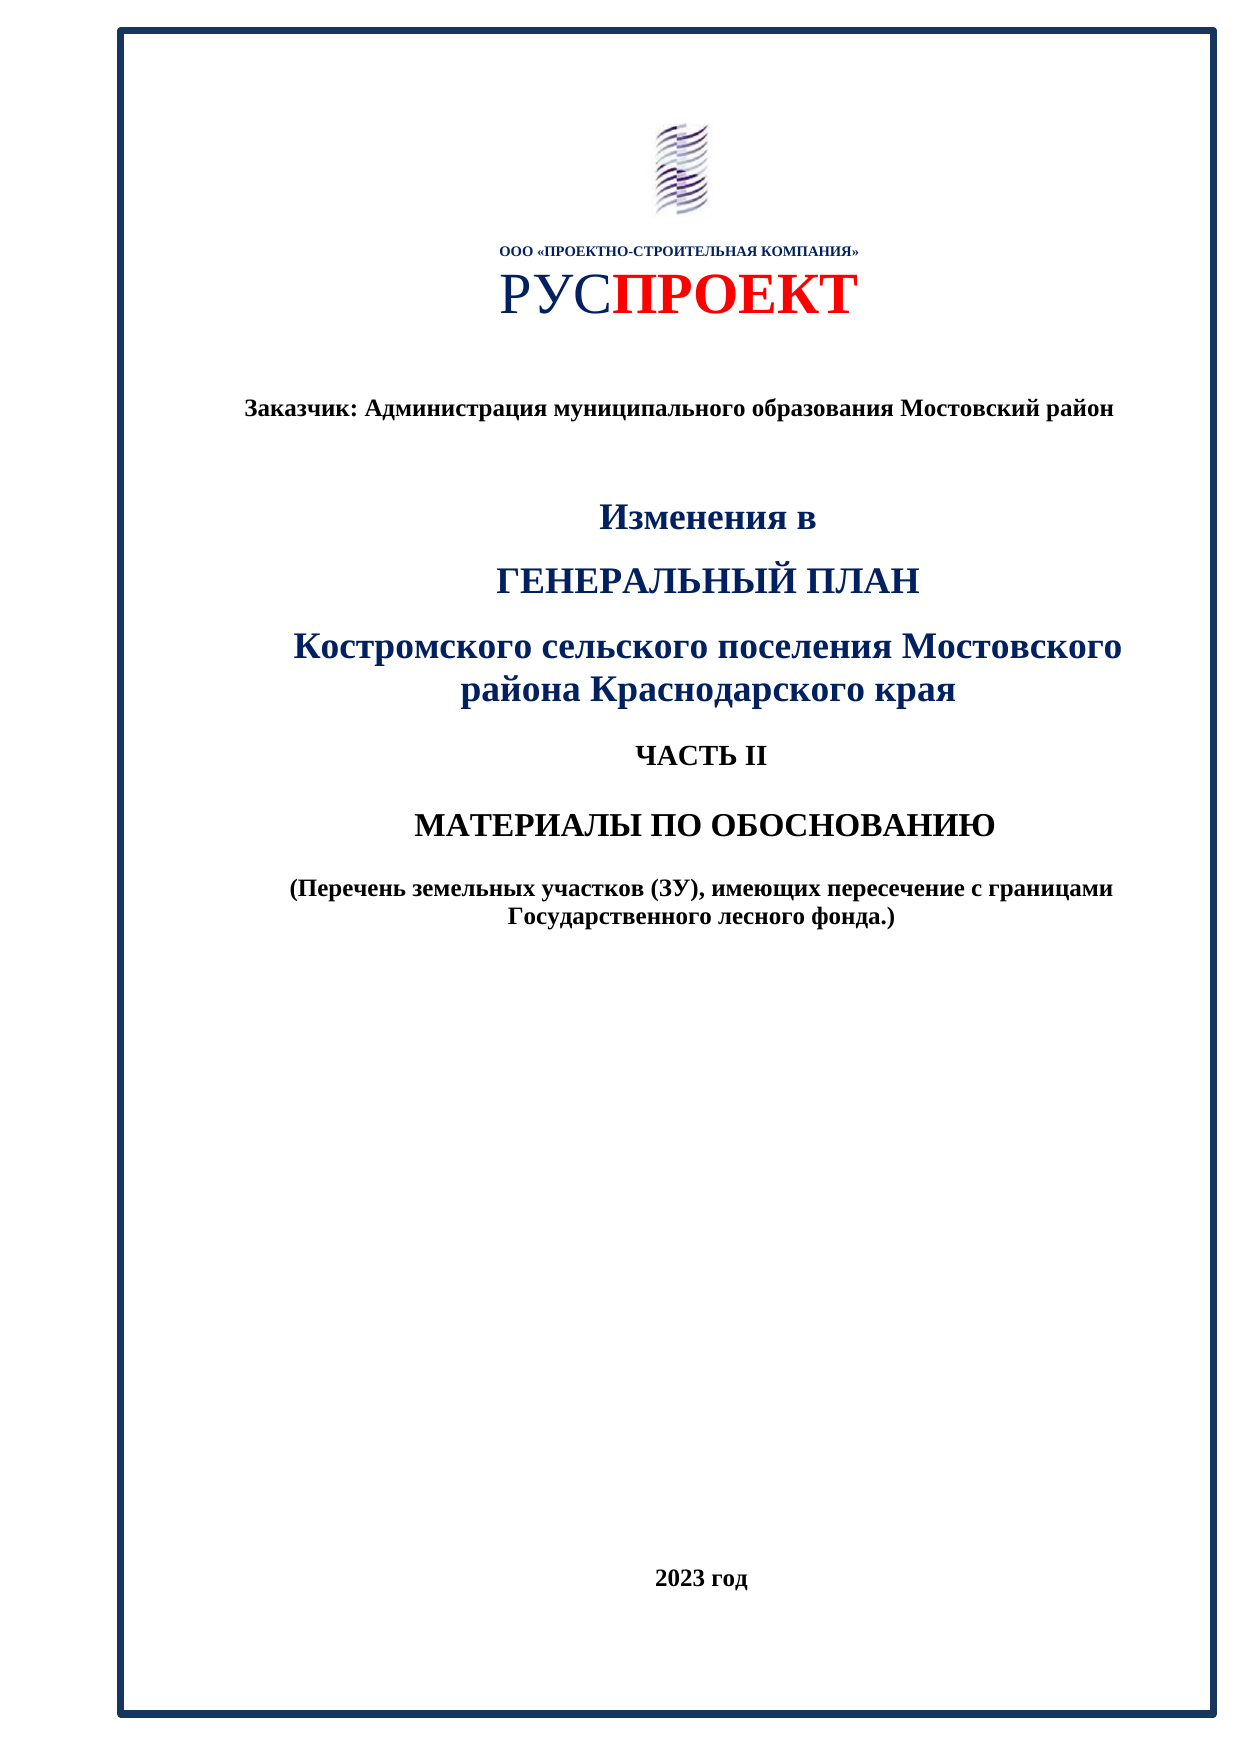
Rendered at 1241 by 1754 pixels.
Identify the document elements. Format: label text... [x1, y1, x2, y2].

text ЧАСТЬ ΙΙ [222, 738, 1181, 772]
text ООО «ПРОЕКТНО-СТРОИТЕЛЬНАЯ КОМПАНИЯ» [177, 242, 1181, 259]
text Заказчик: Администрация муниципального образования Мостовский район [177, 393, 1181, 422]
text ГЕНЕРАЛЬНЫЙ ПЛАН [235, 559, 1181, 602]
text РУСПРОЕКТ [177, 259, 1181, 326]
text (Перечень земельных участков (ЗУ), имеющих пересечение с границами Государственного лесного фонда.) [222, 873, 1181, 930]
text 2023 год [222, 1563, 1181, 1591]
text Изменения в [235, 494, 1181, 537]
text Материалы по обоснованию [222, 806, 1181, 844]
text Костромского сельского поселения Мостовского района Краснодарского края [235, 623, 1181, 710]
